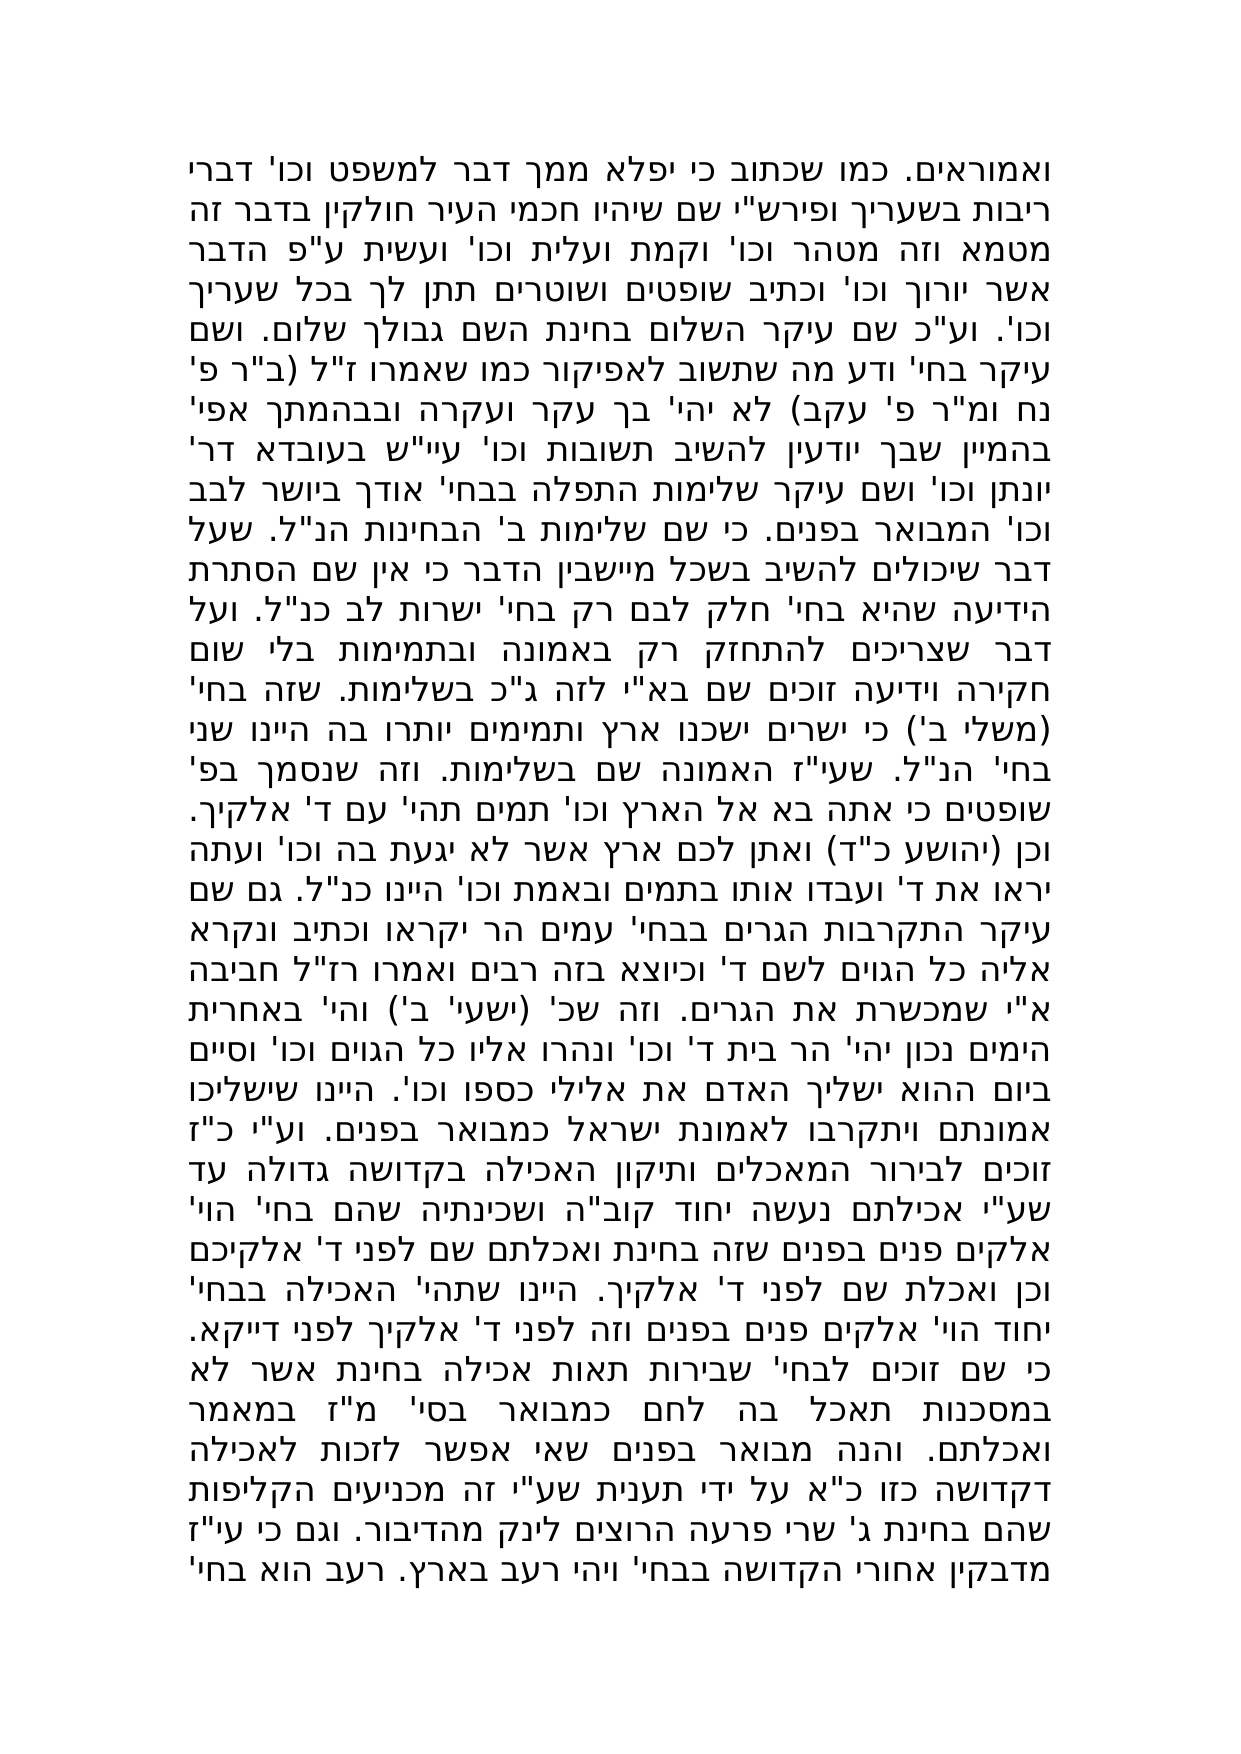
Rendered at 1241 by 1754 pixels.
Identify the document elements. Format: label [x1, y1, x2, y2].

text [187, 150, 1053, 1590]
